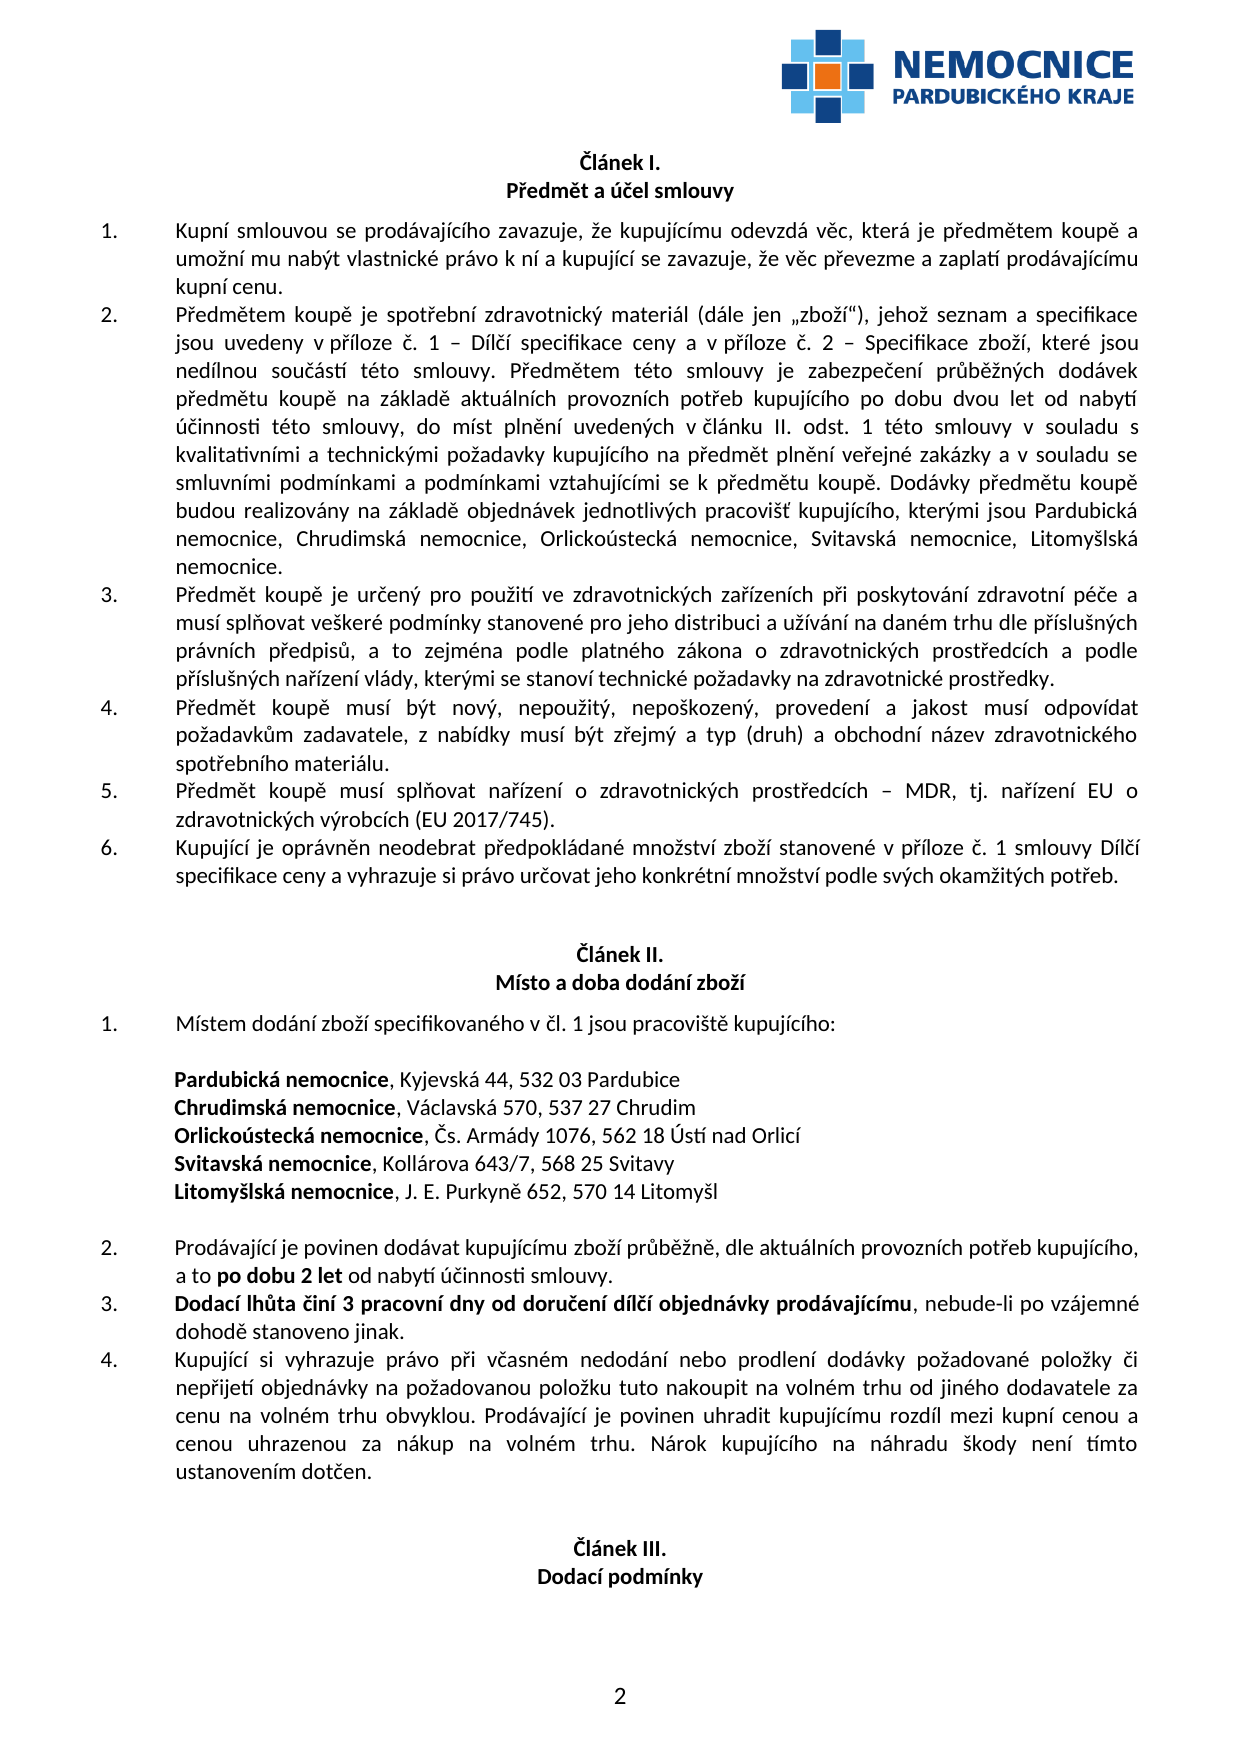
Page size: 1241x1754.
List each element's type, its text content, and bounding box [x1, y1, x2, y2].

list Předmět koupě je určený pro použití ve zdravotnických zařízeních při poskytování zdravotní péče a musí splňovat veškeré podmínky stanovené pro jeho distribuci a užívání na daném trhu dle příslušných právních předpisů, a to zejména podle platného zákona o zdravotnických prostředcích a podle příslušných nařízení vlády, kterými se stanoví technické požadavky na zdravotnické prostředky. [100, 581, 1140, 693]
text Litomyšlská nemocnice, J. E. Purkyně 652, 570 14 Litomyšl [100, 1177, 1140, 1205]
text Svitavská nemocnice, Kollárova 643/7, 568 25 Svitavy [100, 1149, 1140, 1177]
title Článek II. [100, 940, 1140, 968]
title Článek I. [100, 148, 1140, 176]
title Článek III. [100, 1534, 1140, 1562]
list Dodací lhůta činí 3 pracovní dny od doručení dílčí objednávky prodávajícímu, nebude-li po vzájemné dohodě stanoveno jinak. [100, 1289, 1140, 1345]
list Prodávající je povinen dodávat kupujícímu zboží průběžně, dle aktuálních provozních potřeb kupujícího, a to po dobu 2 let od nabytí účinnosti smlouvy. [100, 1233, 1140, 1289]
list Předmět koupě musí splňovat nařízení o zdravotnických prostředcích – MDR, tj. nařízení EU o zdravotnických výrobcích (EU 2017/745). [100, 777, 1140, 833]
list Místem dodání zboží specifikovaného v čl. 1 jsou pracoviště kupujícího: [100, 1009, 1140, 1037]
text Orlickoústecká nemocnice, Čs. Armády 1076, 562 18 Ústí nad Orlicí [100, 1121, 1140, 1149]
title Místo a doba dodání zboží [100, 968, 1140, 996]
list Předmětem koupě je spotřební zdravotnický materiál (dále jen „zboží“), jehož seznam a specifikace jsou uvedeny v příloze č. 1 – Dílčí specifikace ceny a v příloze č. 2 – Specifikace zboží, které jsou nedílnou součástí této smlouvy. Předmětem této smlouvy je zabezpečení průběžných dodávek předmětu koupě na základě aktuálních provozních potřeb kupujícího po dobu dvou let od nabytí účinnosti této smlouvy, do míst plnění uvedených v článku II. odst. 1 této smlouvy v souladu s kvalitativními a technickými požadavky kupujícího na předmět plnění veřejné zakázky a v souladu se smluvními podmínkami a podmínkami vztahujícími se k předmětu koupě. Dodávky předmětu koupě budou realizovány na základě objednávek jednotlivých pracovišť kupujícího, kterými jsou Pardubická nemocnice, Chrudimská nemocnice, Orlickoústecká nemocnice, Svitavská nemocnice, Litomyšlská nemocnice. [100, 300, 1140, 581]
list Kupující je oprávněn neodebrat předpokládané množství zboží stanovené v příloze č. 1 smlouvy Dílčí specifikace ceny a vyhrazuje si právo určovat jeho konkrétní množství podle svých okamžitých potřeb. [100, 833, 1140, 889]
text Pardubická nemocnice, Kyjevská 44, 532 03 Pardubice [100, 1065, 1140, 1093]
text Chrudimská nemocnice, Václavská 570, 537 27 Chrudim [100, 1093, 1140, 1121]
list Kupní smlouvou se prodávajícího zavazuje, že kupujícímu odevzdá věc, která je předmětem koupě a umožní mu nabýt vlastnické právo k ní a kupující se zavazuje, že věc převezme a zaplatí prodávajícímu kupní cenu. [100, 216, 1140, 300]
title Předmět a účel smlouvy [100, 176, 1140, 204]
title Dodací podmínky [100, 1562, 1140, 1590]
list Předmět koupě musí být nový, nepoužitý, nepoškozený, provedení a jakost musí odpovídat požadavkům zadavatele, z nabídky musí být zřejmý a typ (druh) a obchodní název zdravotnického spotřebního materiálu. [100, 693, 1140, 777]
list Kupující si vyhrazuje právo při včasném nedodání nebo prodlení dodávky požadované položky či nepřijetí objednávky na požadovanou položku tuto nakoupit na volném trhu od jiného dodavatele za cenu na volném trhu obvyklou. Prodávající je povinen uhradit kupujícímu rozdíl mezi kupní cenou a cenou uhrazenou za nákup na volném trhu. Nárok kupujícího na náhradu škody není tímto ustanovením dotčen. [100, 1345, 1140, 1485]
picture [780, 28, 1134, 124]
